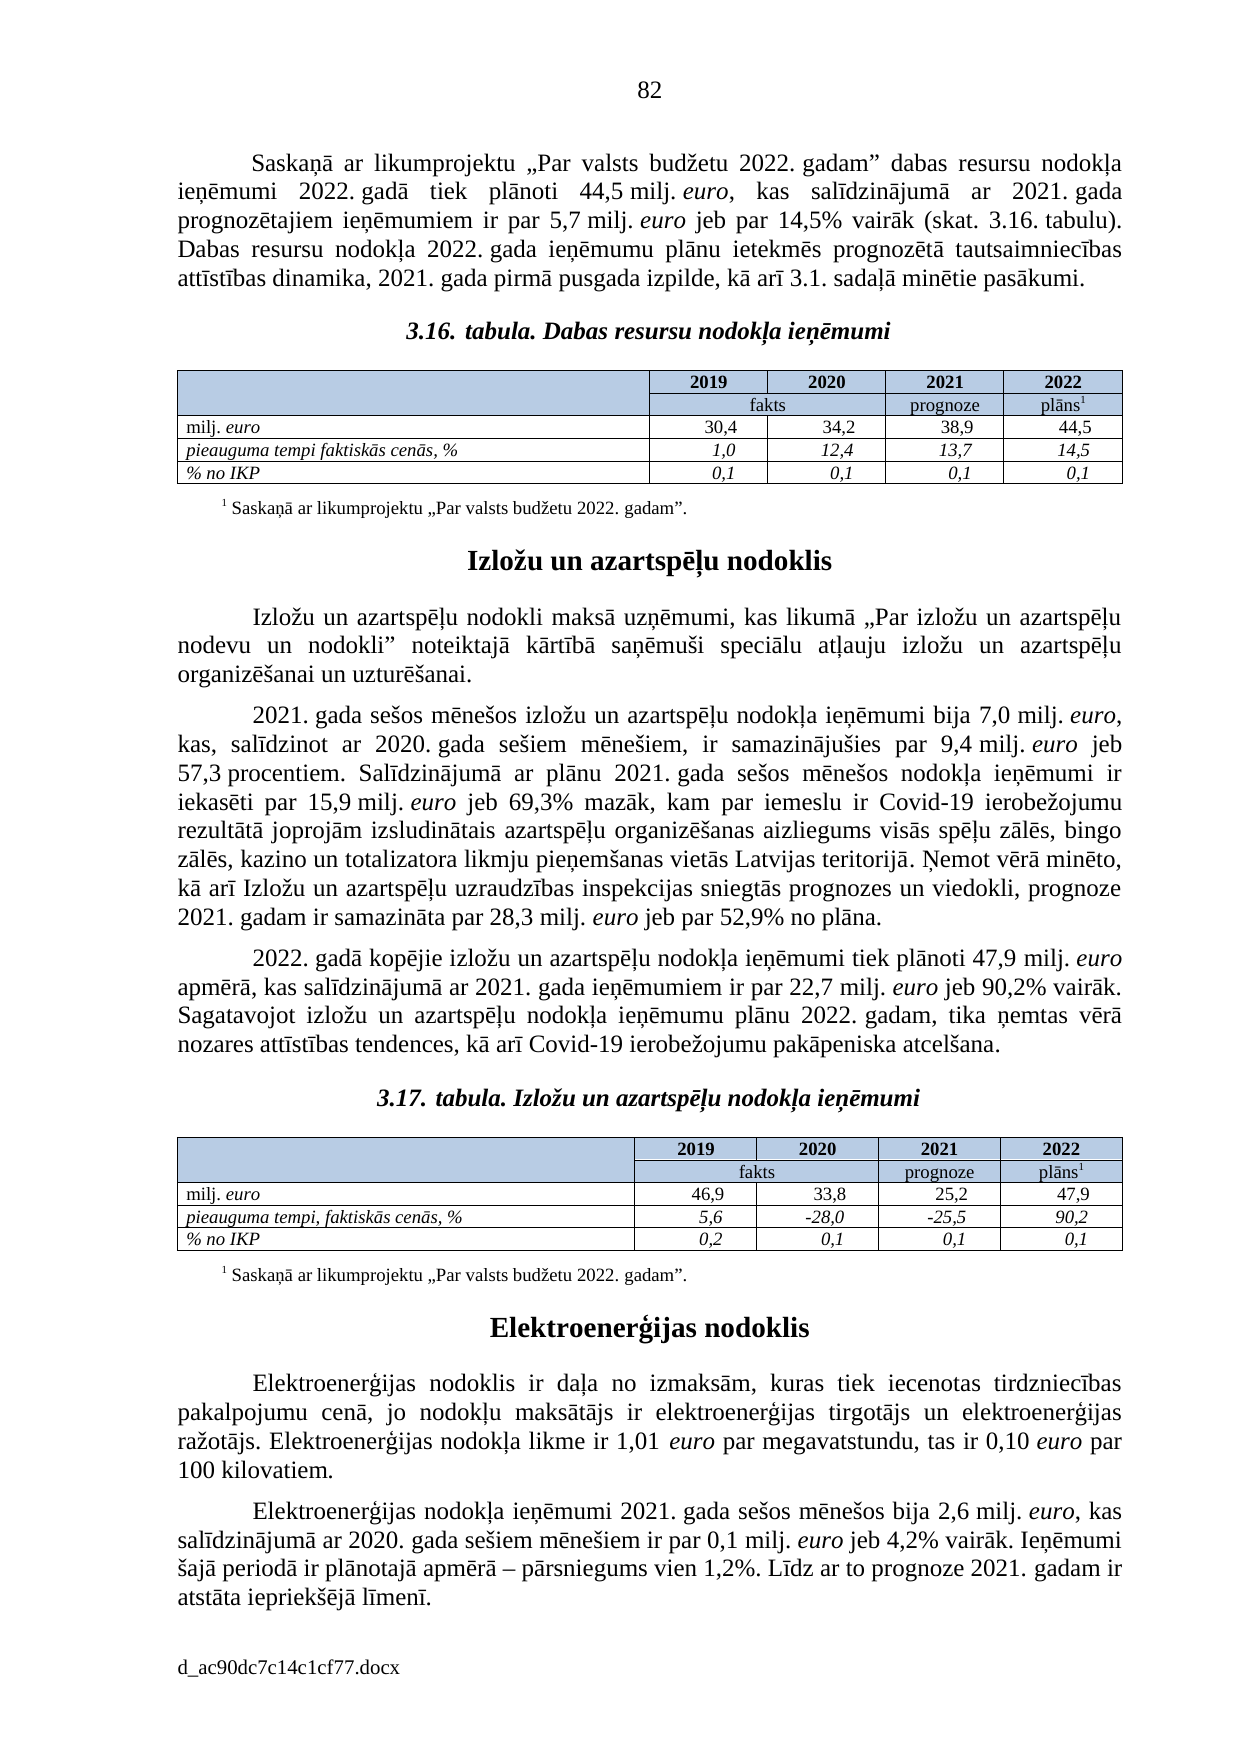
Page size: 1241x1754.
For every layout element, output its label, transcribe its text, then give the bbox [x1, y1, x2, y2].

table_cell plāns1 [1004, 394, 1122, 415]
table_cell 34,2 [768, 416, 885, 438]
table_cell pieauguma tempi faktiskās cenās, % [178, 439, 649, 461]
table_cell 0,1 [768, 462, 885, 483]
text 3.16. tabula. Dabas resursu nodokļa ieņēmumi [177, 316, 1122, 345]
table_cell milj. euro [178, 416, 649, 438]
table_header 2022 [1001, 1138, 1122, 1159]
table_cell pieauguma tempi, faktiskās cenās, % [178, 1206, 634, 1227]
table_cell 33,8 [757, 1183, 878, 1205]
table_cell 0,1 [886, 462, 1003, 483]
table_header 2021 [886, 371, 1003, 393]
text Elektroenerģijas nodokļa ieņēmumi 2021. gada sešos mēnešos bija 2,6 milj. euro, kas salīdzinājumā ar 2020. gada sešiem mēnešiem ir par 0,1 milj. euro jeb 4,2% vairāk. Ieņēmumi šajā periodā ir plānotajā apmērā – pārsniegums vien 1,2%. Līdz ar to prognoze 2021. gadam ir atstāta iepriekšējā līmenī. [177, 1496, 1122, 1611]
table_cell milj. euro [178, 1183, 634, 1205]
table_cell fakts [635, 1161, 878, 1182]
table_cell 46,9 [635, 1183, 756, 1205]
table_cell 25,2 [879, 1183, 1000, 1205]
table_cell 0,1 [757, 1228, 878, 1250]
text Izložu un azartspēļu nodoklis [177, 543, 1122, 577]
table_cell 0,1 [650, 462, 767, 483]
text Saskaņā ar likumprojektu „Par valsts budžetu 2022. gadam” dabas resursu nodokļa ieņēmumi 2022. gadā tiek plānoti 44,5 milj. euro, kas salīdzinājumā ar 2021. gada prognozētajiem ieņēmumiem ir par 5,7 milj. euro jeb par 14,5% vairāk (skat. 3.16. tabulu). Dabas resursu nodokļa 2022. gada ieņēmumu plānu ietekmēs prognozētā tautsaimniecības attīstības dinamika, 2021. gada pirmā pusgada izpilde, kā arī 3.1. sadaļā minētie pasākumi. [177, 148, 1122, 291]
table_cell 0,1 [1004, 462, 1122, 483]
table_cell fakts [650, 394, 885, 415]
table_cell 90,2 [1001, 1206, 1122, 1227]
text Elektroenerģijas nodoklis [177, 1310, 1122, 1343]
table_cell 30,4 [650, 416, 767, 438]
table_cell % no IKP [178, 1228, 634, 1250]
table_cell 1,0 [650, 439, 767, 461]
text 3.17. tabula. Izložu un azartspēļu nodokļa ieņēmumi [177, 1083, 1122, 1112]
table_header 2021 [879, 1138, 1000, 1159]
table_cell 44,5 [1004, 416, 1122, 438]
table_cell prognoze [879, 1161, 1000, 1182]
table_cell 47,9 [1001, 1183, 1122, 1205]
table_cell 12,4 [768, 439, 885, 461]
text 2021. gada sešos mēnešos izložu un azartspēļu nodokļa ieņēmumi bija 7,0 milj. euro, kas, salīdzinot ar 2020. gada sešiem mēnešiem, ir samazinājušies par 9,4 milj. euro jeb 57,3 procentiem. Salīdzinājumā ar plānu 2021. gada sešos mēnešos nodokļa ieņēmumi ir iekasēti par 15,9 milj. euro jeb 69,3% mazāk, kam par iemeslu ir Covid-19 ierobežojumu rezultātā joprojām izsludinātais azartspēļu organizēšanas aizliegums visās spēļu zālēs, bingo zālēs, kazino un totalizatora likmju pieņemšanas vietās Latvijas teritorijā. Ņemot vērā minēto, kā arī Izložu un azartspēļu uzraudzības inspekcijas sniegtās prognozes un viedokli, prognoze 2021. gadam ir samazināta par 28,3 milj. euro jeb par 52,9% no plāna. [177, 701, 1122, 931]
table_header [178, 371, 649, 415]
text 1 Saskaņā ar likumprojektu „Par valsts budžetu 2022. gadam”. [221, 1263, 1122, 1285]
table_cell 0,1 [879, 1228, 1000, 1250]
table_cell 38,9 [886, 416, 1003, 438]
table_cell 0,1 [1001, 1228, 1122, 1250]
table_header 2019 [650, 371, 767, 393]
table_header [178, 1138, 634, 1182]
table_cell 14,5 [1004, 439, 1122, 461]
table_cell prognoze [886, 394, 1003, 415]
table_cell -28,0 [757, 1206, 878, 1227]
table_cell % no IKP [178, 462, 649, 483]
table_cell 5,6 [635, 1206, 756, 1227]
table_header 2020 [768, 371, 885, 393]
table_cell plāns1 [1001, 1161, 1122, 1182]
text Elektroenerģijas nodoklis ir daļa no izmaksām, kuras tiek iecenotas tirdzniecības pakalpojumu cenā, jo nodokļu maksātājs ir elektroenerģijas tirgotājs un elektroenerģijas ražotājs. Elektroenerģijas nodokļa likme ir 1,01 euro par megavatstundu, tas ir 0,10 euro par 100 kilovatiem. [177, 1368, 1122, 1483]
table_header 2020 [757, 1138, 878, 1159]
table_header 2022 [1004, 371, 1122, 393]
table_cell -25,5 [879, 1206, 1000, 1227]
table_cell 13,7 [886, 439, 1003, 461]
text Izložu un azartspēļu nodokli maksā uzņēmumi, kas likumā „Par izložu un azartspēļu nodevu un nodokli” noteiktajā kārtībā saņēmuši speciālu atļauju izložu un azartspēļu organizēšanai un uzturēšanai. [177, 602, 1122, 688]
text 1 Saskaņā ar likumprojektu „Par valsts budžetu 2022. gadam”. [221, 497, 1122, 518]
text 2022. gadā kopējie izložu un azartspēļu nodokļa ieņēmumi tiek plānoti 47,9 milj. euro apmērā, kas salīdzinājumā ar 2021. gada ieņēmumiem ir par 22,7 milj. euro jeb 90,2% vairāk. Sagatavojot izložu un azartspēļu nodokļa ieņēmumu plānu 2022. gadam, tika ņemtas vērā nozares attīstības tendences, kā arī Covid-19 ierobežojumu pakāpeniska atcelšana. [177, 943, 1122, 1058]
table_header 2019 [635, 1138, 756, 1159]
table_cell 0,2 [635, 1228, 756, 1250]
